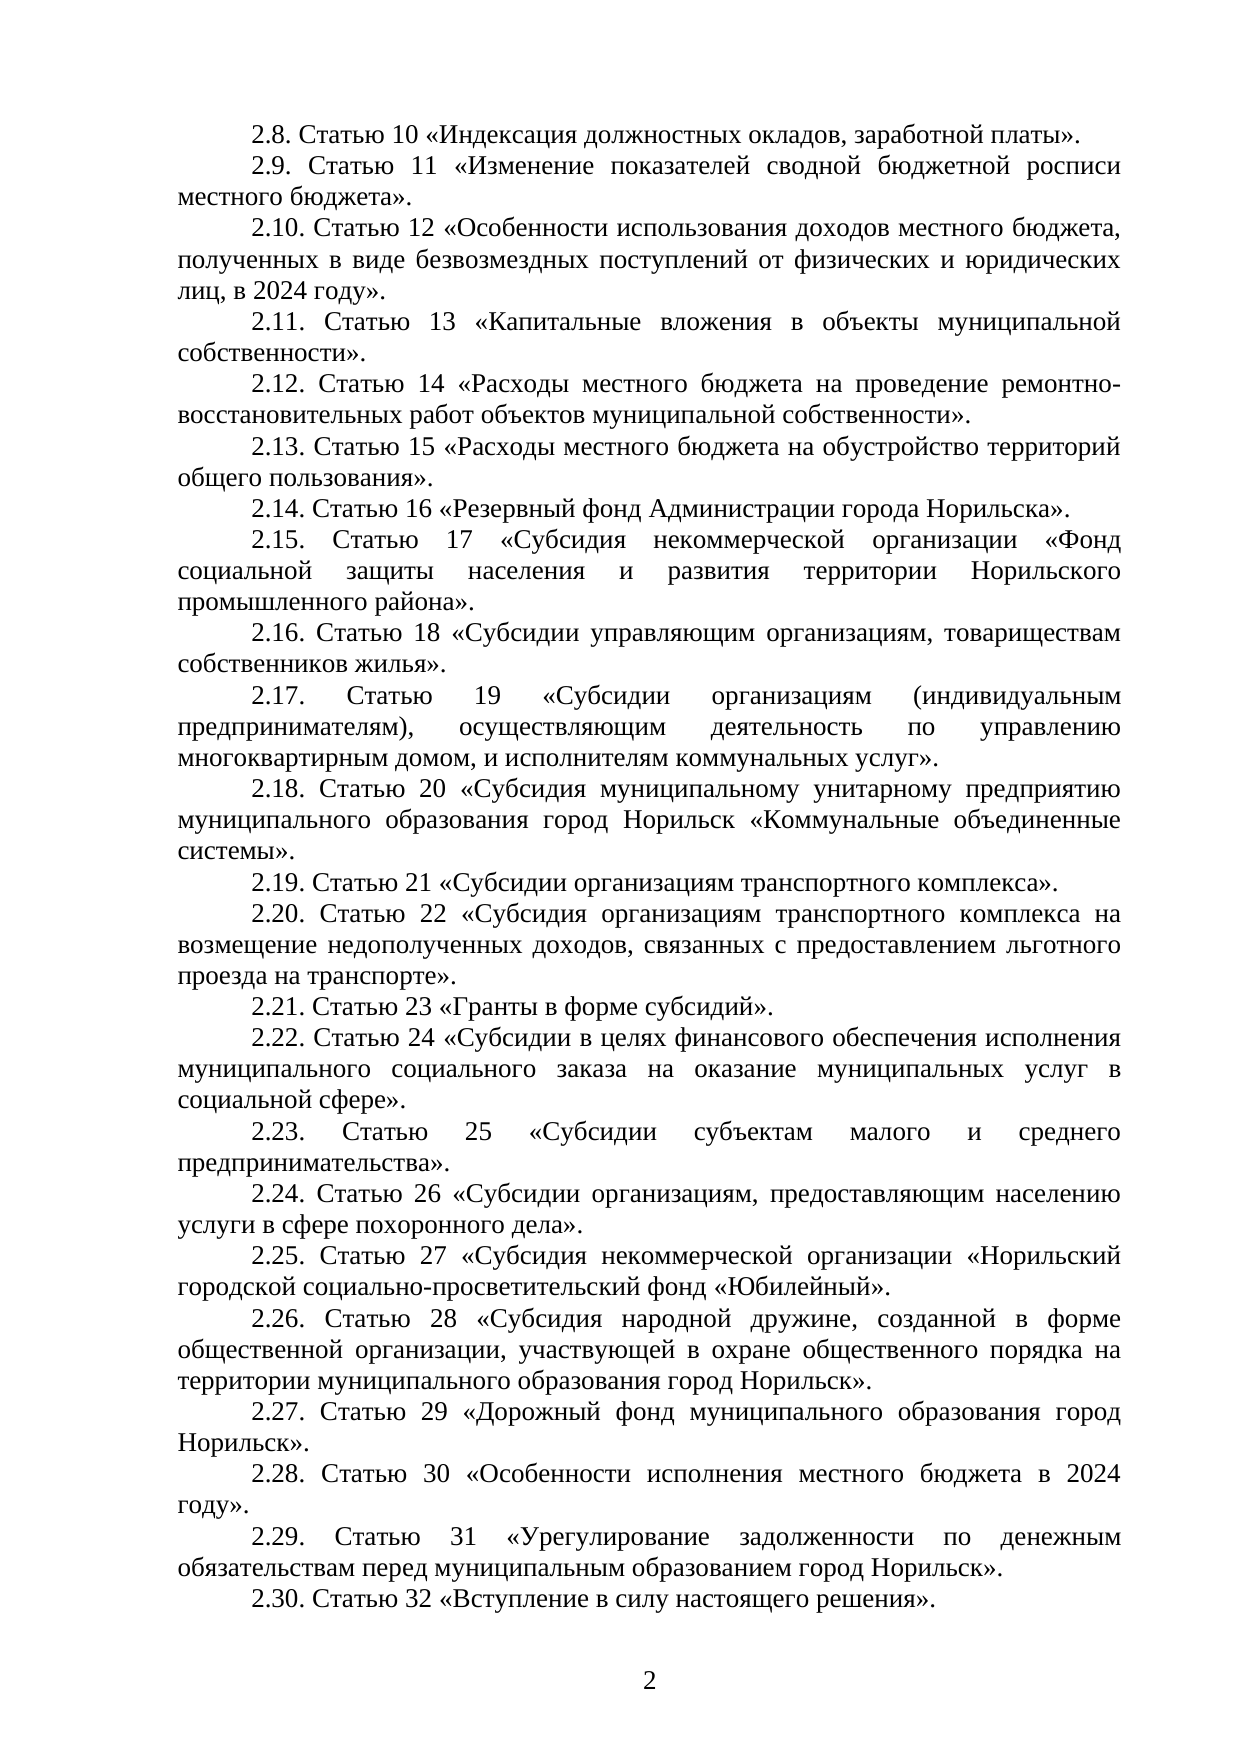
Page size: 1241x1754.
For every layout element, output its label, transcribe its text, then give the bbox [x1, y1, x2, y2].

text 2.21. Статью 23 «Гранты в форме субсидий». [177, 990, 1122, 1021]
text 2.24. Статью 26 «Субсидии организациям, предоставляющим населению услуги в сфере похоронного дела». [177, 1177, 1122, 1239]
text 2.16. Статью 18 «Субсидии управляющим организациям, товариществам собственников жилья». [177, 616, 1122, 679]
text 2.29. Статью 31 «Урегулирование задолженности по денежным обязательствам перед муниципальным образованием город Норильск». [177, 1520, 1122, 1582]
text 2.8. Статью 10 «Индексация должностных окладов, заработной платы». [177, 118, 1122, 149]
text 2.15. Статью 17 «Субсидия некоммерческой организации «Фонд социальной защиты населения и развития территории Норильского промышленного района». [177, 523, 1122, 616]
text 2.23. Статью 25 «Субсидии субъектам малого и среднего предпринимательства». [177, 1115, 1122, 1177]
text 2.14. Статью 16 «Резервный фонд Администрации города Норильска». [177, 492, 1122, 523]
text 2.19. Статью 21 «Субсидии организациям транспортного комплекса». [177, 866, 1122, 897]
text 2.12. Статью 14 «Расходы местного бюджета на проведение ремонтно-восстановительных работ объектов муниципальной собственности». [177, 367, 1122, 429]
text 2.17. Статью 19 «Субсидии организациям (индивидуальным предпринимателям), осуществляющим деятельность по управлению многоквартирным домом, и исполнителям коммунальных услуг». [177, 679, 1122, 772]
text 2.26. Статью 28 «Субсидия народной дружине, созданной в форме общественной организации, участвующей в охране общественного порядка на территории муниципального образования город Норильск». [177, 1302, 1122, 1395]
text 2.11. Статью 13 «Капитальные вложения в объекты муниципальной собственности». [177, 305, 1122, 367]
text 2.10. Статью 12 «Особенности использования доходов местного бюджета, полученных в виде безвозмездных поступлений от физических и юридических лиц, в 2024 году». [177, 212, 1122, 305]
text 2.9. Статью 11 «Изменение показателей сводной бюджетной росписи местного бюджета». [177, 149, 1122, 212]
text 2.28. Статью 30 «Особенности исполнения местного бюджета в 2024 году». [177, 1457, 1122, 1520]
text 2.27. Статью 29 «Дорожный фонд муниципального образования город Норильск». [177, 1395, 1122, 1457]
text 2.30. Статью 32 «Вступление в силу настоящего решения». [177, 1582, 1122, 1613]
text 2.18. Статью 20 «Субсидия муниципальному унитарному предприятию муниципального образования город Норильск «Коммунальные объединенные системы». [177, 772, 1122, 866]
text 2.13. Статью 15 «Расходы местного бюджета на обустройство территорий общего пользования». [177, 429, 1122, 492]
text 2.20. Статью 22 «Субсидия организациям транспортного комплекса на возмещение недополученных доходов, связанных с предоставлением льготного проезда на транспорте». [177, 897, 1122, 990]
text 2.22. Статью 24 «Субсидии в целях финансового обеспечения исполнения муниципального социального заказа на оказание муниципальных услуг в социальной сфере». [177, 1021, 1122, 1115]
text 2.25. Статью 27 «Субсидия некоммерческой организации «Норильский городской социально-просветительский фонд «Юбилейный». [177, 1239, 1122, 1302]
